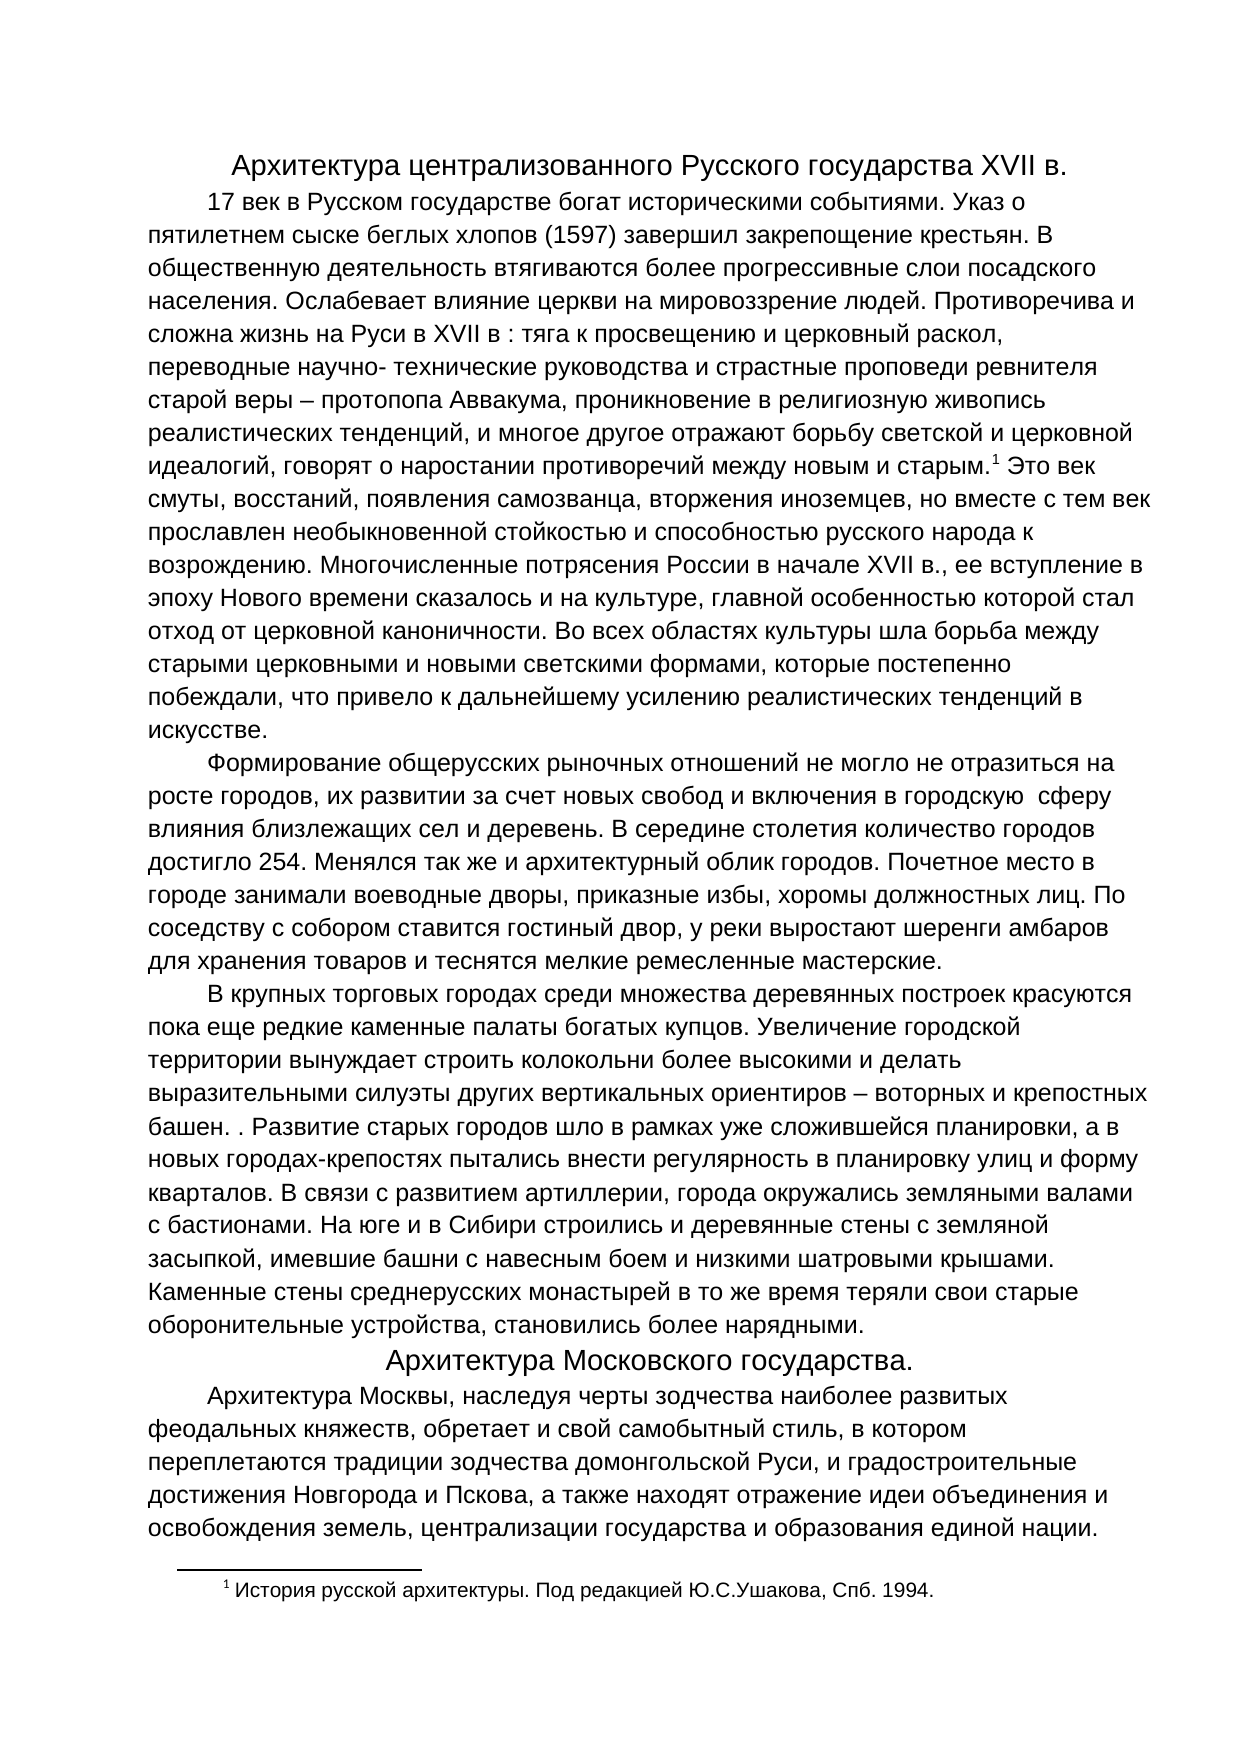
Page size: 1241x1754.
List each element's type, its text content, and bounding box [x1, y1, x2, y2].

text В крупных торговых городах среди множества деревянных построек красуются пока еще редкие каменные палаты богатых купцов. Увеличение городской территории вынуждает строить колокольни более высокими и делать выразительными силуэты других вертикальных ориентиров – воторных и крепостных башен. . Развитие старых городов шло в рамках уже сложившейся планировки, а в новых городах-крепостях пытались внести регулярность в планировку улиц и форму кварталов. В связи с развитием артиллерии, города окружались земляными валами с бастионами. На юге и в Сибири строились и деревянные стены с земляной засыпкой, имевшие башни с навесным боем и низкими шатровыми крышами. Каменные стены среднерусских монастырей в то же время теряли свои старые оборонительные устройства, становились более нарядными. [148, 979, 1152, 1338]
text Архитектура централизованного Русского государства XVII в. [148, 148, 1152, 182]
text Архитектура Московского государства. [148, 1343, 1152, 1376]
text Формирование общерусских рыночных отношений не могло не отразиться на росте городов, их развитии за счет новых свобод и включения в городскую сферу влияния близлежащих сел и деревень. В середине столетия количество городов достигло 254. Менялся так же и архитектурный облик городов. Почетное место в городе занимали воеводные дворы, приказные избы, хоромы должностных лиц. По соседству с собором ставится гостиный двор, у реки выростают шеренги амбаров для хранения товаров и теснятся мелкие ремесленные мастерские. [148, 748, 1152, 975]
text Архитектура Москвы, наследуя черты зодчества наиболее развитых феодальных княжеств, обретает и свой самобытный стиль, в котором переплетаются традиции зодчества домонгольской Руси, и градостроительные достижения Новгорода и Пскова, а также находят отражение идеи объединения и освобождения земель, централизации государства и образования единой нации. [148, 1381, 1152, 1542]
text 17 век в Русском государстве богат историческими событиями. Указ о пятилетнем сыске беглых хлопов (1597) завершил закрепощение крестьян. В общественную деятельность втягиваются более прогрессивные слои посадского населения. Ослабевает влияние церкви на мировоззрение людей. Противоречива и сложна жизнь на Руси в XVII в : тяга к просвещению и церковный раскол, переводные научно- технические руководства и страстные проповеди ревнителя старой веры – протопопа Аввакума, проникновение в религиозную живопись реалистических тенденций, и многое другое отражают борьбу светской и церковной идеалогий, говорят о наростании противоречий между новым и старым. Это век смуты, восстаний, появления самозванца, вторжения иноземцев, но вместе с тем век прославлен необыкновенной стойкостью и способностью русского народа к возрождению. Многочисленные потрясения России в начале XVII в., ее вступление в эпоху Нового времени сказалось и на культуре, главной особенностью которой стал отход от церковной каноничности. Во всех областях культуры шла борьба между старыми церковными и новыми светскими формами, которые постепенно побеждали, что привело к дальнейшему усилению реалистических тенденций в искусстве. [148, 187, 1152, 744]
